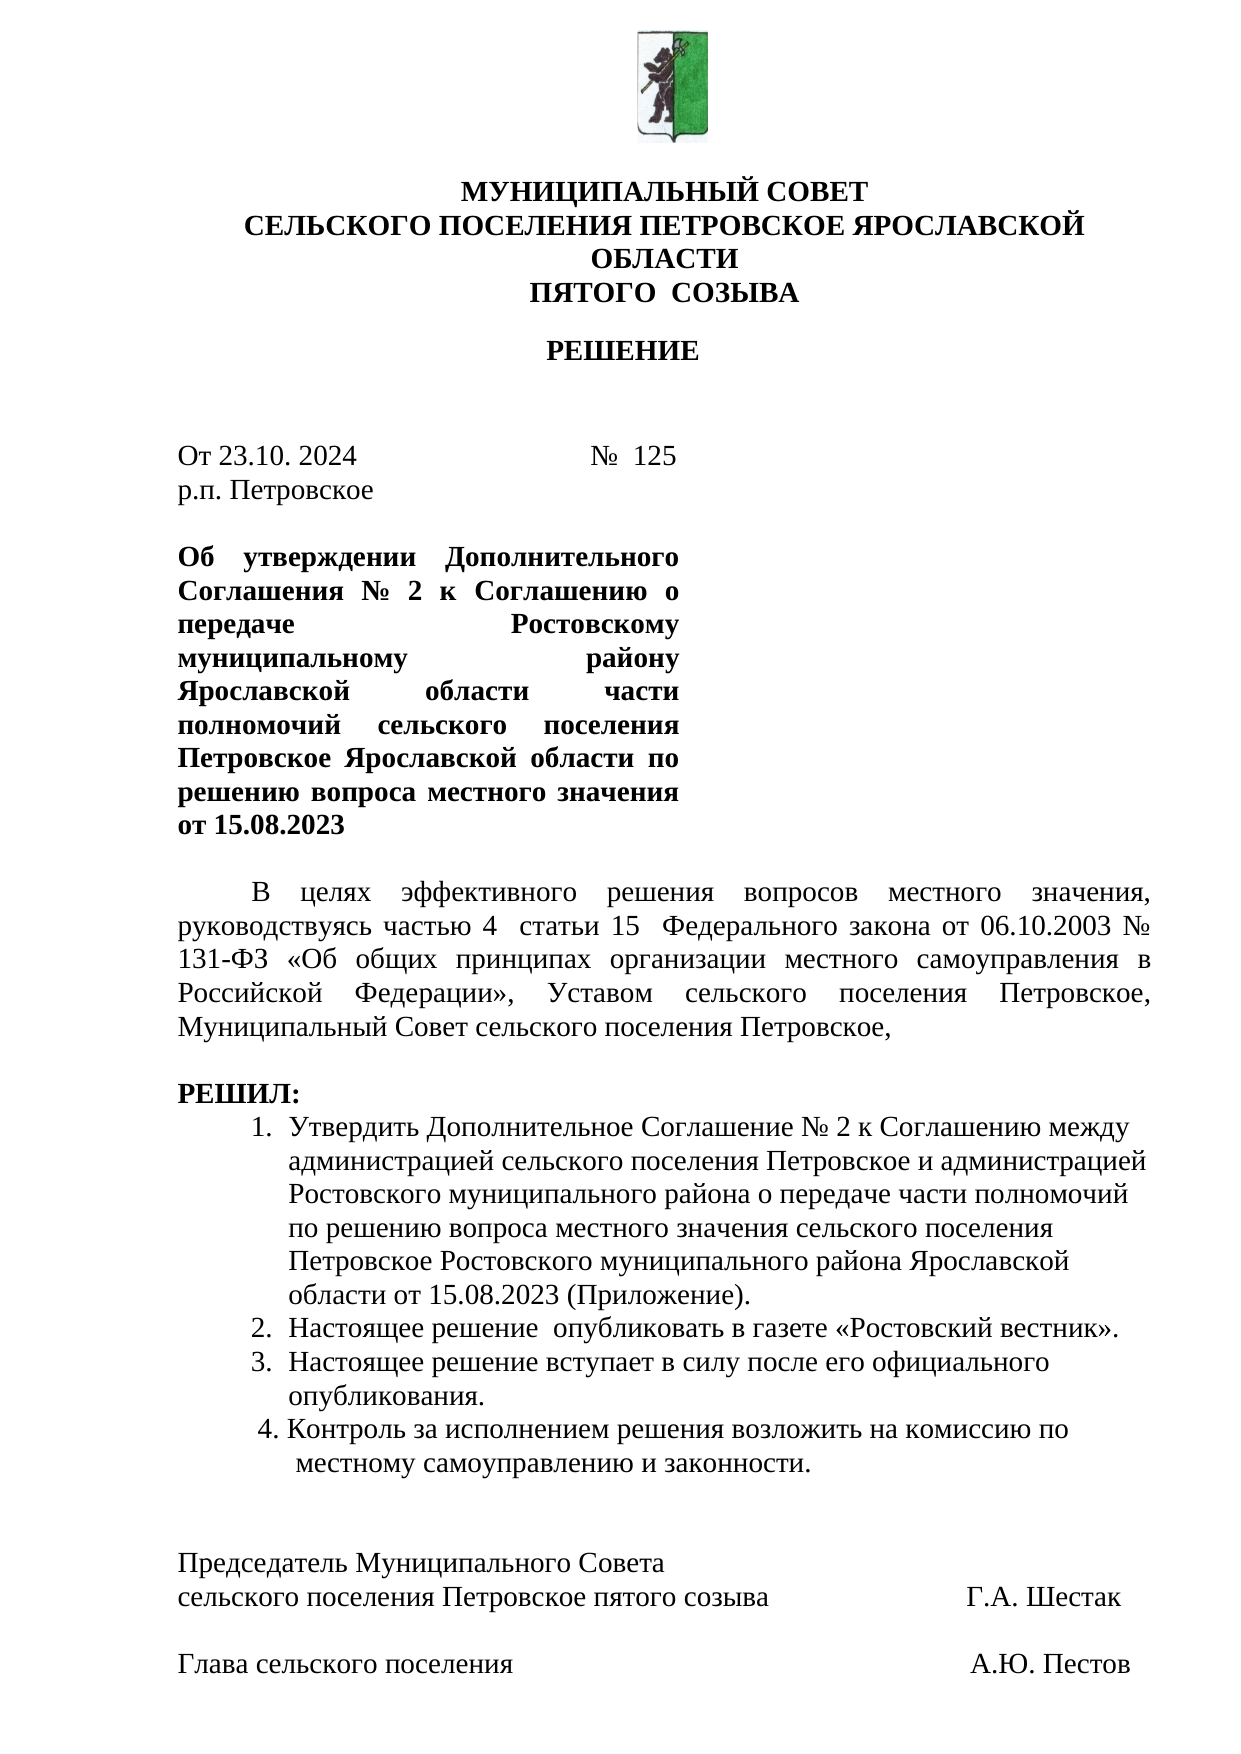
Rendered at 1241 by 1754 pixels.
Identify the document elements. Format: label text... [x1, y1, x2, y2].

list Утвердить Дополнительное Соглашение № 2 к Соглашению между администрацией сельского поселения Петровское и администрацией Ростовского муниципального района о передаче части полномочий по решению вопроса местного значения сельского поселения Петровское Ростовского муниципального района Ярославской области от 15.08.2023 (Приложение). [251, 1109, 1152, 1311]
text 4. Контроль за исполнением решения возложить на комиссию по местному самоуправлению и законности. [192, 1411, 1152, 1478]
picture [636, 30, 708, 140]
text ПЯТОГО СОЗЫВА [177, 275, 1152, 309]
text СЕЛЬСКОГО ПОСЕЛЕНИЯ ПЕТРОВСКОЕ ЯРОСЛАВСКОЙ ОБЛАСТИ [177, 208, 1152, 275]
text В целях эффективного решения вопросов местного значения, руководствуясь частью 4 статьи 15 Федерального закона от 06.10.2003 № 131-ФЗ «Об общих принципах организации местного самоуправления в Российской Федерации», Уставом сельского поселения Петровское, Муниципальный Совет сельского поселения Петровское, [177, 874, 1152, 1042]
text Глава сельского поселения А.Ю. Пестов [177, 1646, 1152, 1679]
list Настоящее решение опубликовать в газете «Ростовский вестник». [251, 1311, 1152, 1344]
text РЕШИЛ: [177, 1076, 1152, 1109]
text Председатель Муниципального Совета [177, 1545, 1152, 1579]
text МУНИЦИПАЛЬНЫЙ СОВЕТ [177, 174, 1152, 208]
text р.п. Петровское [177, 472, 1152, 506]
text сельского поселения Петровское пятого созыва Г.А. Шестак [177, 1579, 1152, 1612]
text От 23.10. 2024 № 125 [177, 438, 1152, 472]
text РЕШЕНИЕ [177, 333, 1152, 366]
text Об утверждении Дополнительного Соглашения № 2 к Соглашению о передаче Ростовскому муниципальному району Ярославской области части полномочий сельского поселения Петровское Ярославской области по решению вопроса местного значения от 15.08.2023 [177, 539, 679, 841]
list Настоящее решение вступает в силу после его официального опубликования. [251, 1344, 1152, 1411]
